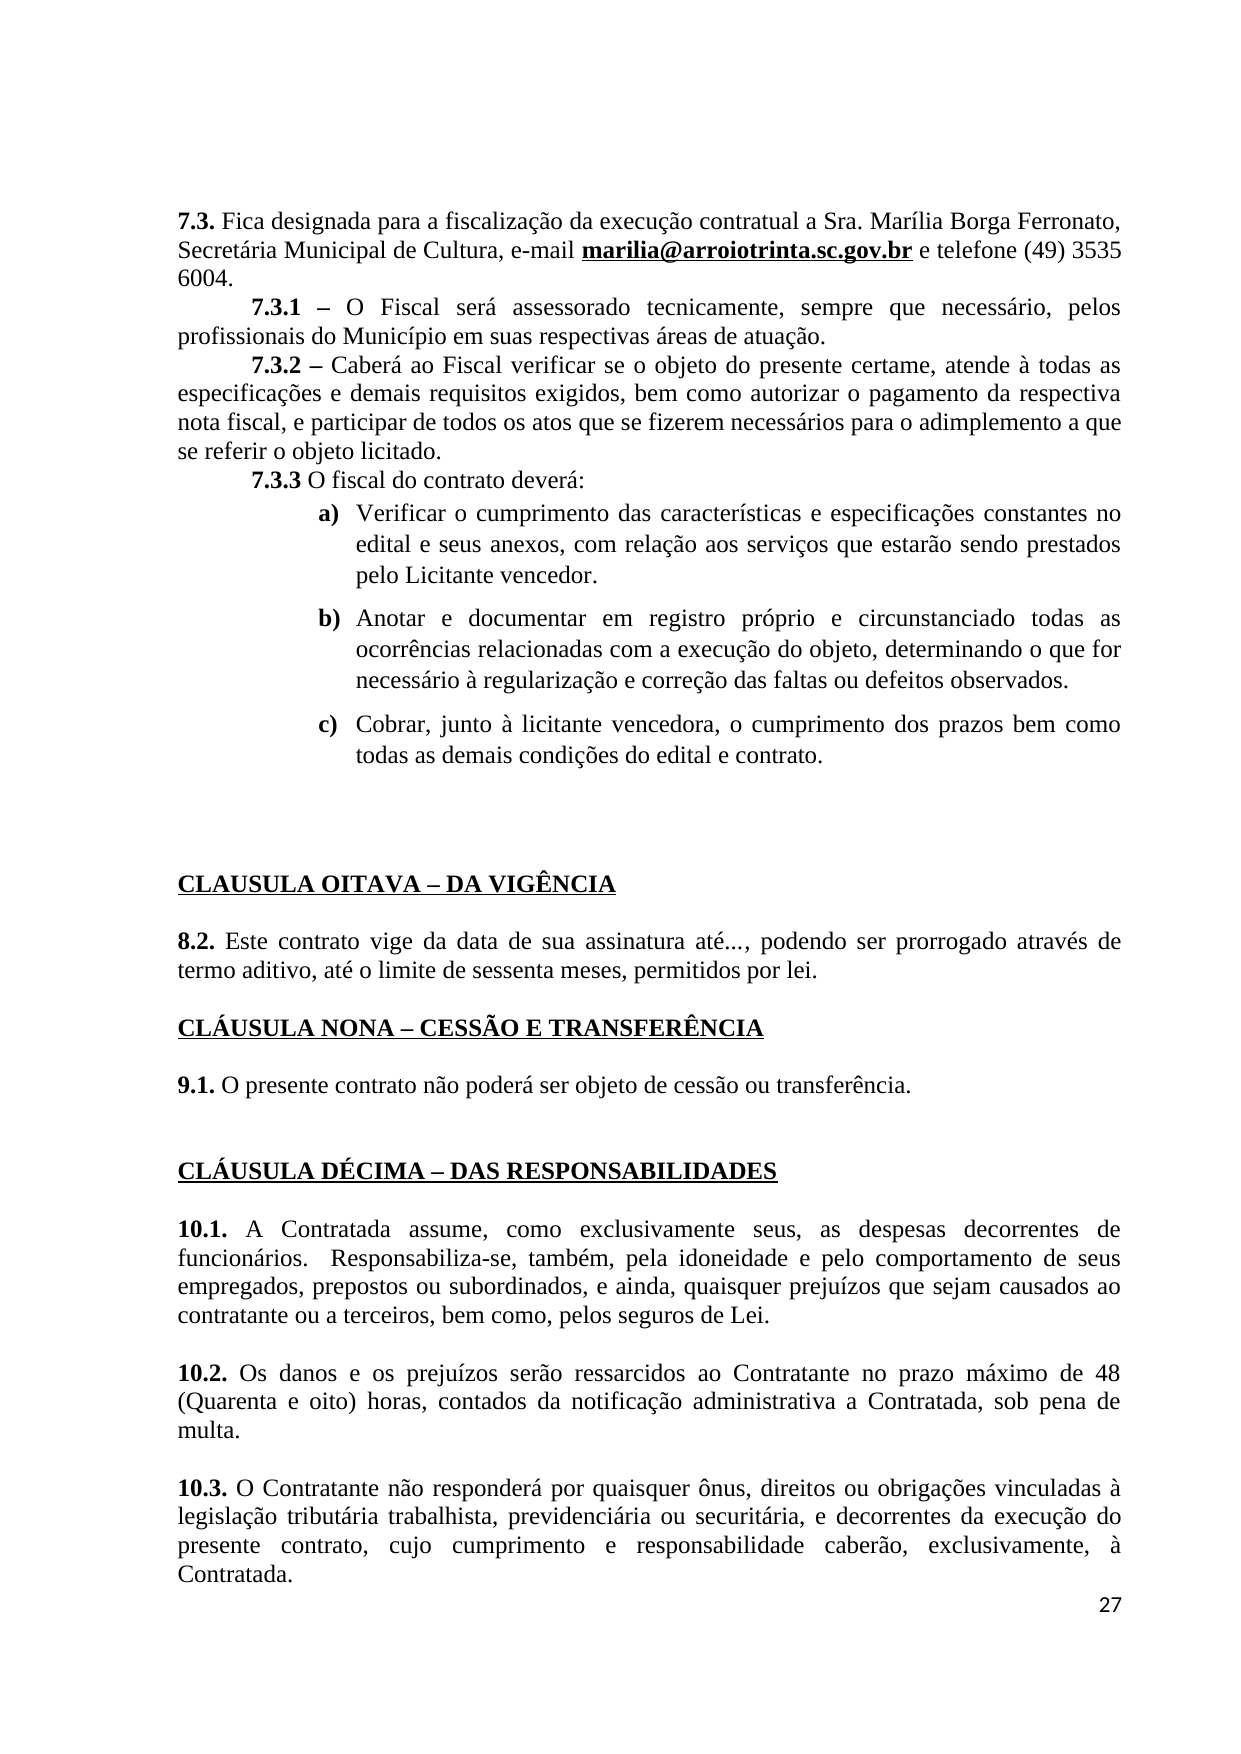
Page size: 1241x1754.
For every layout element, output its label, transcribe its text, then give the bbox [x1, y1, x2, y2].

text 10.1. A Contratada assume, como exclusivamente seus, as despesas decorrentes de funcionários. Responsabiliza-se, também, pela idoneidade e pelo comportamento de seus empregados, prepostos ou subordinados, e ainda, quaisquer prejuízos que sejam causados ao contratante ou a terceiros, bem como, pelos seguros de Lei. [177, 1214, 1122, 1329]
text 10.2. Os danos e os prejuízos serão ressarcidos ao Contratante no prazo máximo de 48 (Quarenta e oito) horas, contados da notificação administrativa a Contratada, sob pena de multa. [177, 1358, 1122, 1444]
text CLÁUSULA NONA – CESSÃO E TRANSFERÊNCIA [177, 1013, 1122, 1041]
text 9.1. O presente contrato não poderá ser objeto de cessão ou transferência. [177, 1070, 1122, 1099]
text 10.3. O Contratante não responderá por quaisquer ônus, direitos ou obrigações vinculadas à legislação tributária trabalhista, previdenciária ou securitária, e decorrentes da execução do presente contrato, cujo cumprimento e responsabilidade caberão, exclusivamente, à Contratada. [177, 1473, 1122, 1588]
text 7.3. Fica designada para a fiscalização da execução contratual a Sra. Marília Borga Ferronato, Secretária Municipal de Cultura, e-mail marilia@arroiotrinta.sc.gov.br e telefone (49) 3535 6004. [177, 206, 1122, 292]
list Verificar o cumprimento das características e especificações constantes no edital e seus anexos, com relação aos serviços que estarão sendo prestados pelo Licitante vencedor. [318, 498, 1122, 588]
list Anotar e documentar em registro próprio e circunstanciado todas as ocorrências relacionadas com a execução do objeto, determinando o que for necessário à regularização e correção das faltas ou defeitos observados. [318, 603, 1122, 694]
text 7.3.3 O fiscal do contrato deverá: [177, 465, 1122, 493]
text CLAUSULA OITAVA – DA VIGÊNCIA [177, 869, 1122, 898]
text CLÁUSULA DÉCIMA – DAS RESPONSABILIDADES [177, 1156, 1122, 1185]
text 8.2. Este contrato vige da data de sua assinatura até..., podendo ser prorrogado através de termo aditivo, até o limite de sessenta meses, permitidos por lei. [177, 926, 1122, 984]
text 7.3.1 – O Fiscal será assessorado tecnicamente, sempre que necessário, pelos profissionais do Município em suas respectivas áreas de atuação. [177, 292, 1122, 350]
text 7.3.2 – Caberá ao Fiscal verificar se o objeto do presente certame, atende à todas as especificações e demais requisitos exigidos, bem como autorizar o pagamento da respectiva nota fiscal, e participar de todos os atos que se fizerem necessários para o adimplemento a que se referir o objeto licitado. [177, 350, 1122, 465]
list Cobrar, junto à licitante vencedora, o cumprimento dos prazos bem como todas as demais condições do edital e contrato. [318, 709, 1122, 769]
